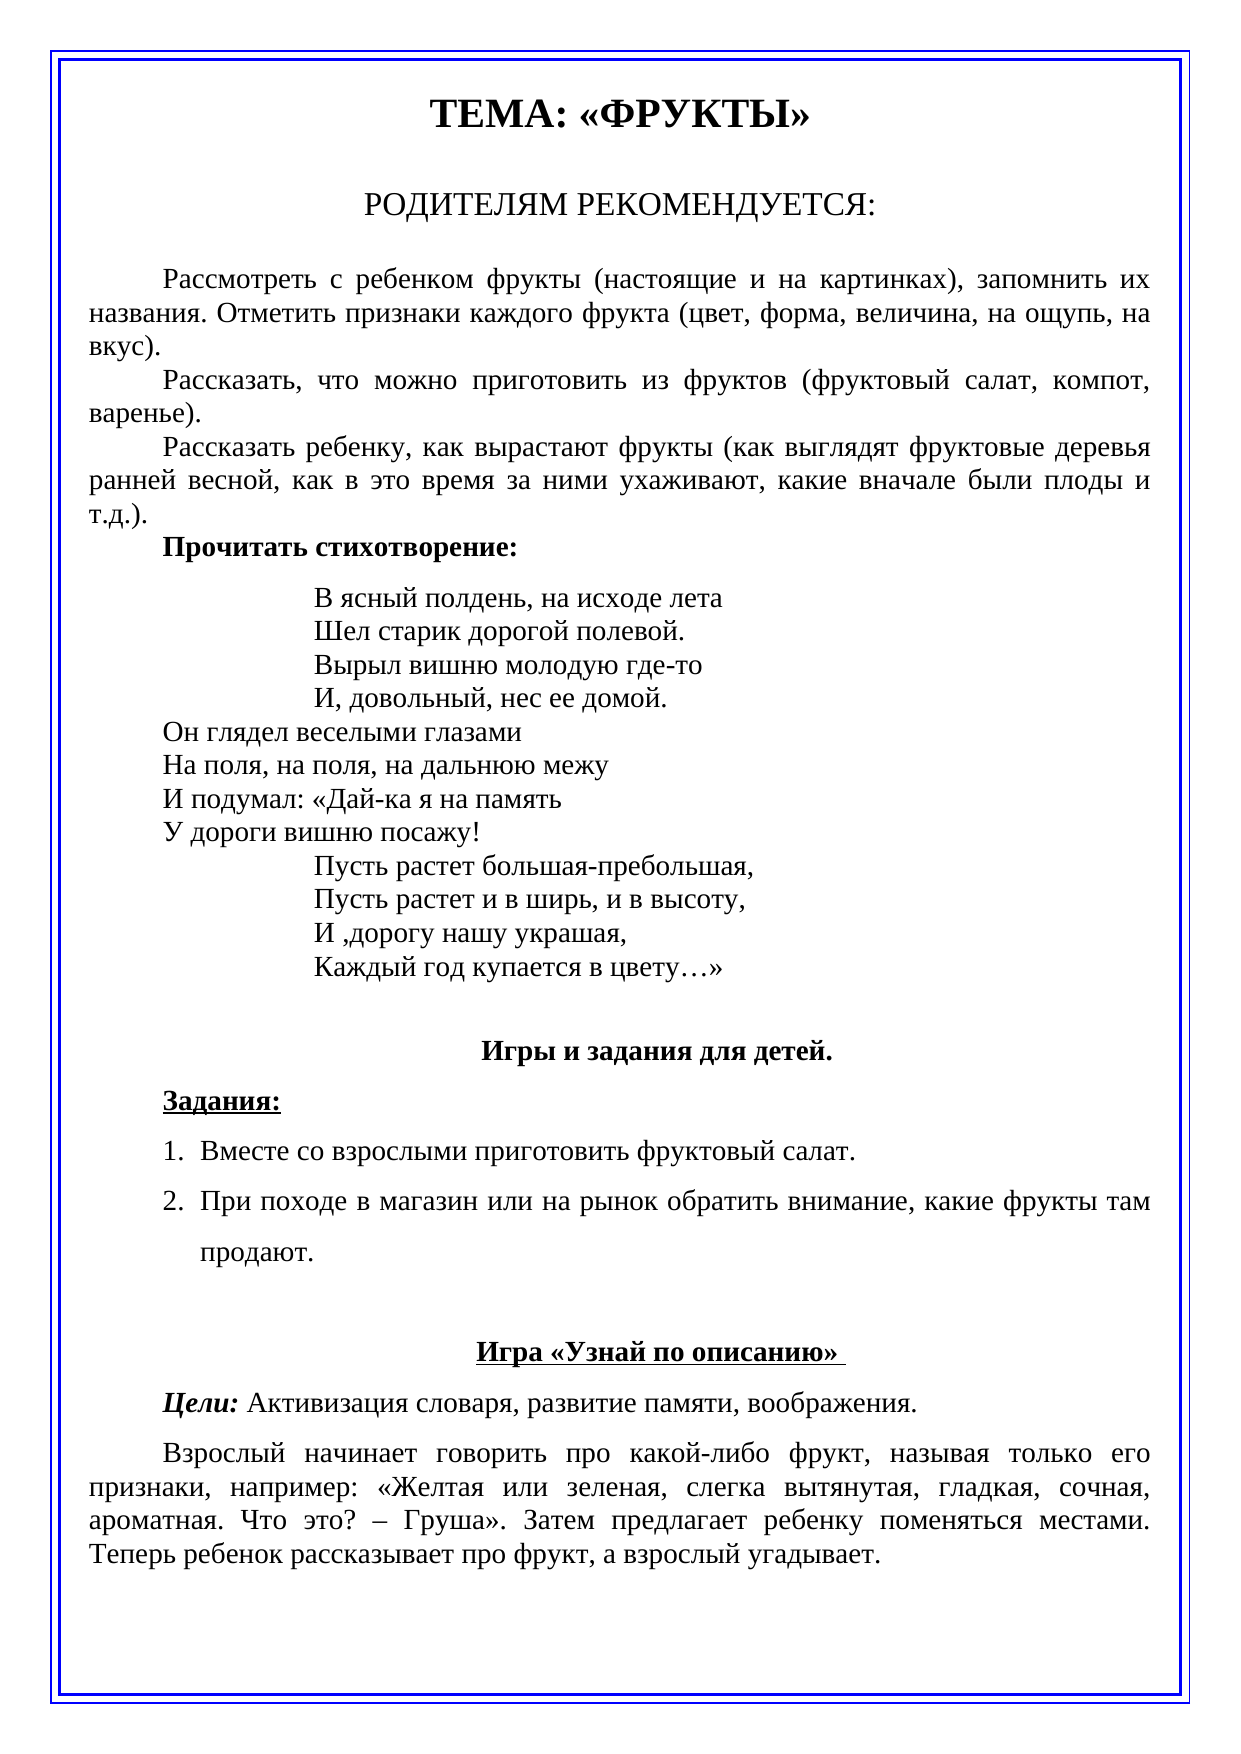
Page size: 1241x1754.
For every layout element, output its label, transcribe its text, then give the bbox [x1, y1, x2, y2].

text У дороги вишню посажу! [89, 814, 1152, 848]
text На поля, на поля, на дальнюю межу [89, 747, 1152, 781]
text Пусть растет и в ширь, и в высоту, [314, 882, 1152, 915]
text Рассмотреть с ребенком фрукты (настоящие и на картинках), запомнить их названия. Отметить признаки каждого фрукта (цвет, форма, величина, на ощупь, на вкус). [89, 261, 1152, 362]
text Каждый год купается в цвету…» [314, 949, 1152, 982]
text Пусть растет большая-пребольшая, [314, 848, 1152, 882]
text Прочитать стихотворение: [89, 529, 1152, 563]
text Цели: Активизация словаря, развитие памяти, воображения. [89, 1385, 1152, 1418]
text Он глядел веселыми глазами [89, 714, 1152, 747]
text Задания: [89, 1083, 1152, 1116]
text Игра «Узнай по описанию» [89, 1334, 1152, 1368]
list Вместе со взрослыми приготовить фруктовый салат. [162, 1133, 1152, 1167]
list При походе в магазин или на рынок обратить внимание, какие фрукты там продают. [162, 1183, 1152, 1267]
text Игры и задания для детей. [89, 1033, 1152, 1066]
text РОДИТЕЛЯМ РЕКОМЕНДУЕТСЯ: [89, 184, 1152, 223]
text И ,дорогу нашу украшая, [314, 915, 1152, 949]
text ТЕМА: «ФРУКТЫ» [89, 89, 1152, 137]
text Шел старик дорогой полевой. [89, 613, 1152, 647]
text Вырыл вишню молодую где-то [89, 647, 1152, 680]
text И, довольный, нес ее домой. [89, 680, 1152, 714]
text В ясный полдень, на исходе лета [89, 580, 1152, 613]
text Рассказать, что можно приготовить из фруктов (фруктовый салат, компот, варенье). [89, 362, 1152, 429]
text Взрослый начинает говорить про какой-либо фрукт, называя только его признаки, например: «Желтая или зеленая, слегка вытянутая, гладкая, сочная, ароматная. Что это? – Груша». Затем предлагает ребенку поменяться местами. Теперь ребенок рассказывает про фрукт, а взрослый угадывает. [89, 1435, 1152, 1569]
text Рассказать ребенку, как вырастают фрукты (как выглядят фруктовые деревья ранней весной, как в это время за ними ухаживают, какие вначале были плоды и т.д.). [89, 429, 1152, 529]
text И подумал: «Дай-ка я на память [89, 781, 1152, 814]
